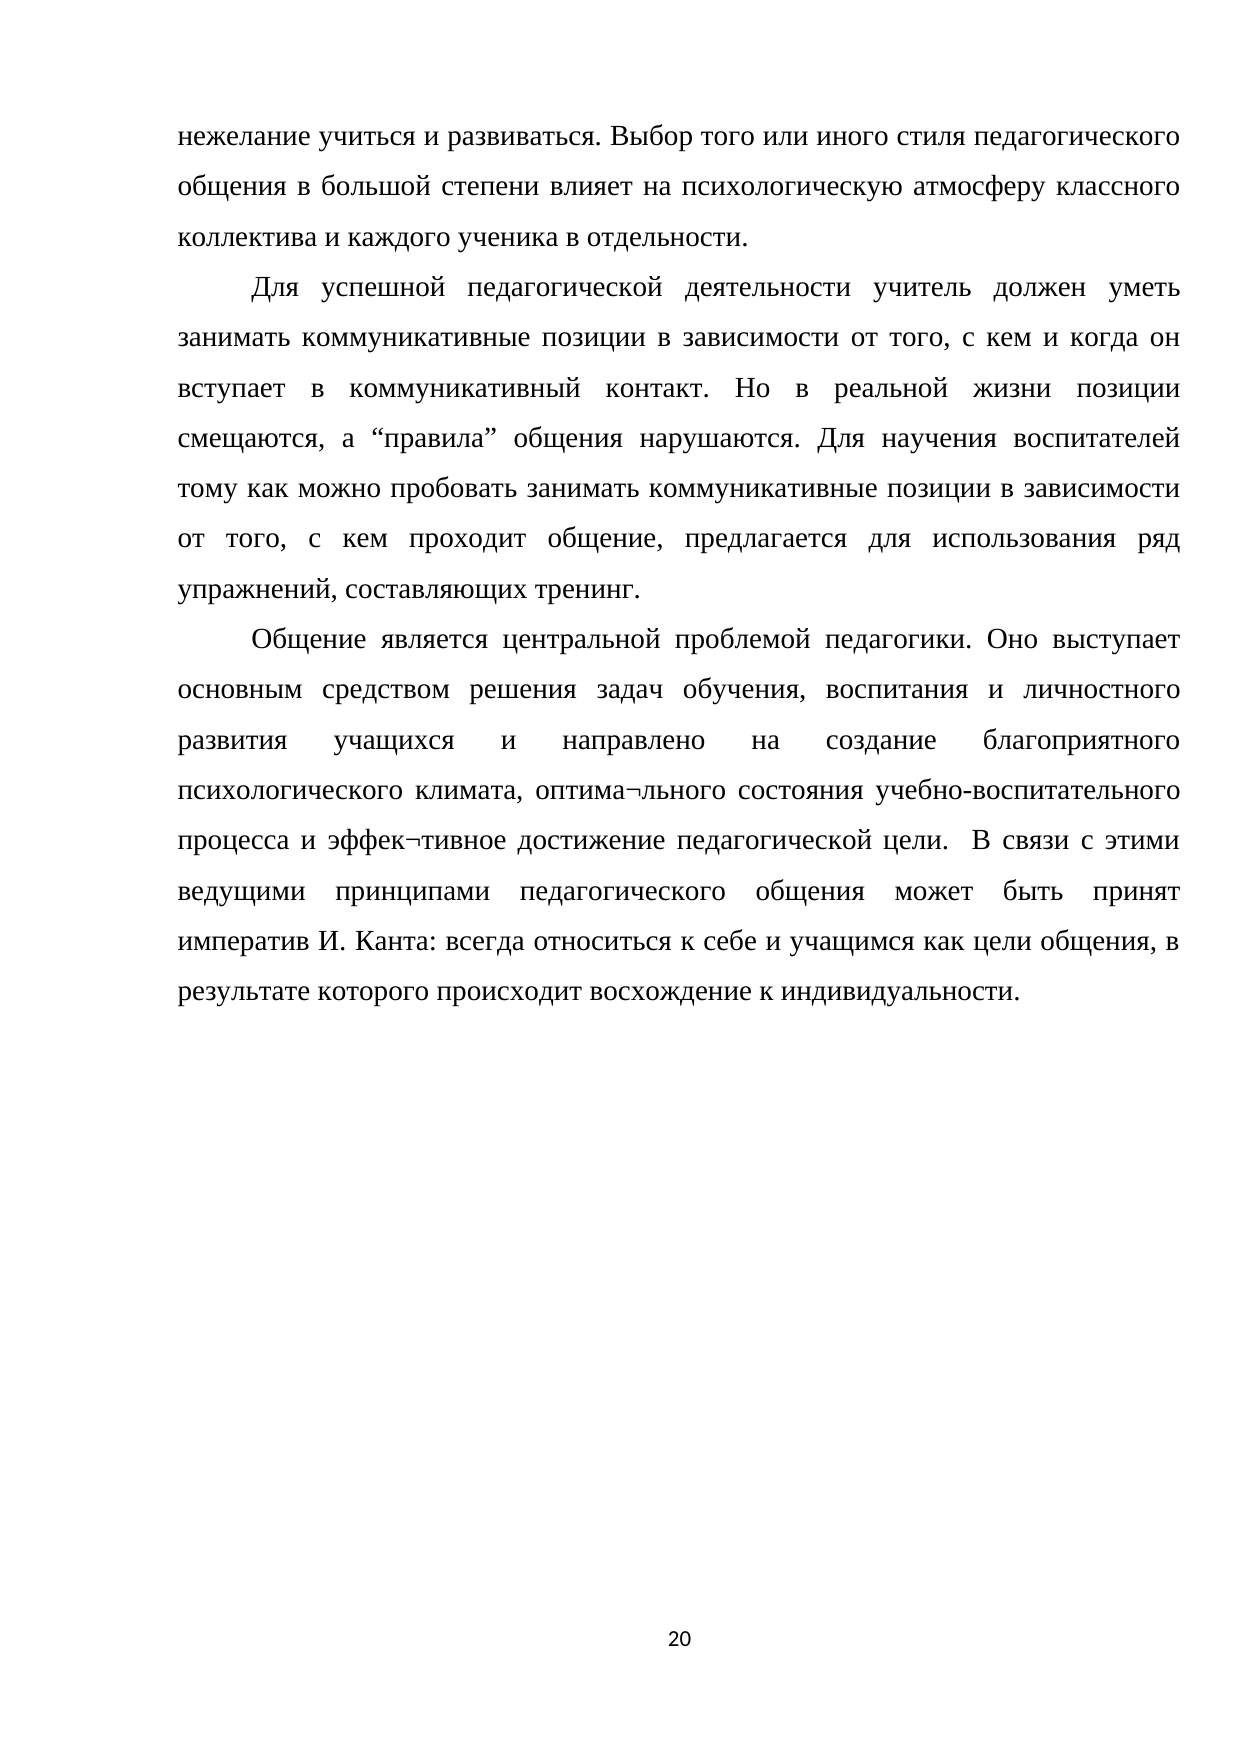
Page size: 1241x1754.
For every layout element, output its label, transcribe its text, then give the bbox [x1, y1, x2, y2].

text Общение является центральной проблемой педагогики. Оно выступает основным средством решения задач обучения, воспитания и личностного развития учащихся и направлено на создание благоприятного психологического климата, оптима¬льного состояния учебно-воспитательного процесса и эффек¬тивное достижение педагогической цели. В связи с этими ведущими принципами педагогического общения может быть принят императив И. Канта: всегда относиться к себе и учащимся как цели общения, в результате которого происходит восхождение к индивидуальности. [177, 621, 1181, 1007]
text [177, 118, 1181, 252]
text Для успешной педагогической деятельности учитель должен уметь занимать коммуникативные позиции в зависимости от того, с кем и когда он вступает в коммуникативный контакт. Но в реальной жизни позиции смещаются, а “правила” общения нарушаются. Для научения воспитателей тому как можно пробовать занимать коммуникативные позиции в зависимости от того, с кем проходит общение, предлагается для использования ряд упражнений, составляющих тренинг. [177, 269, 1181, 604]
